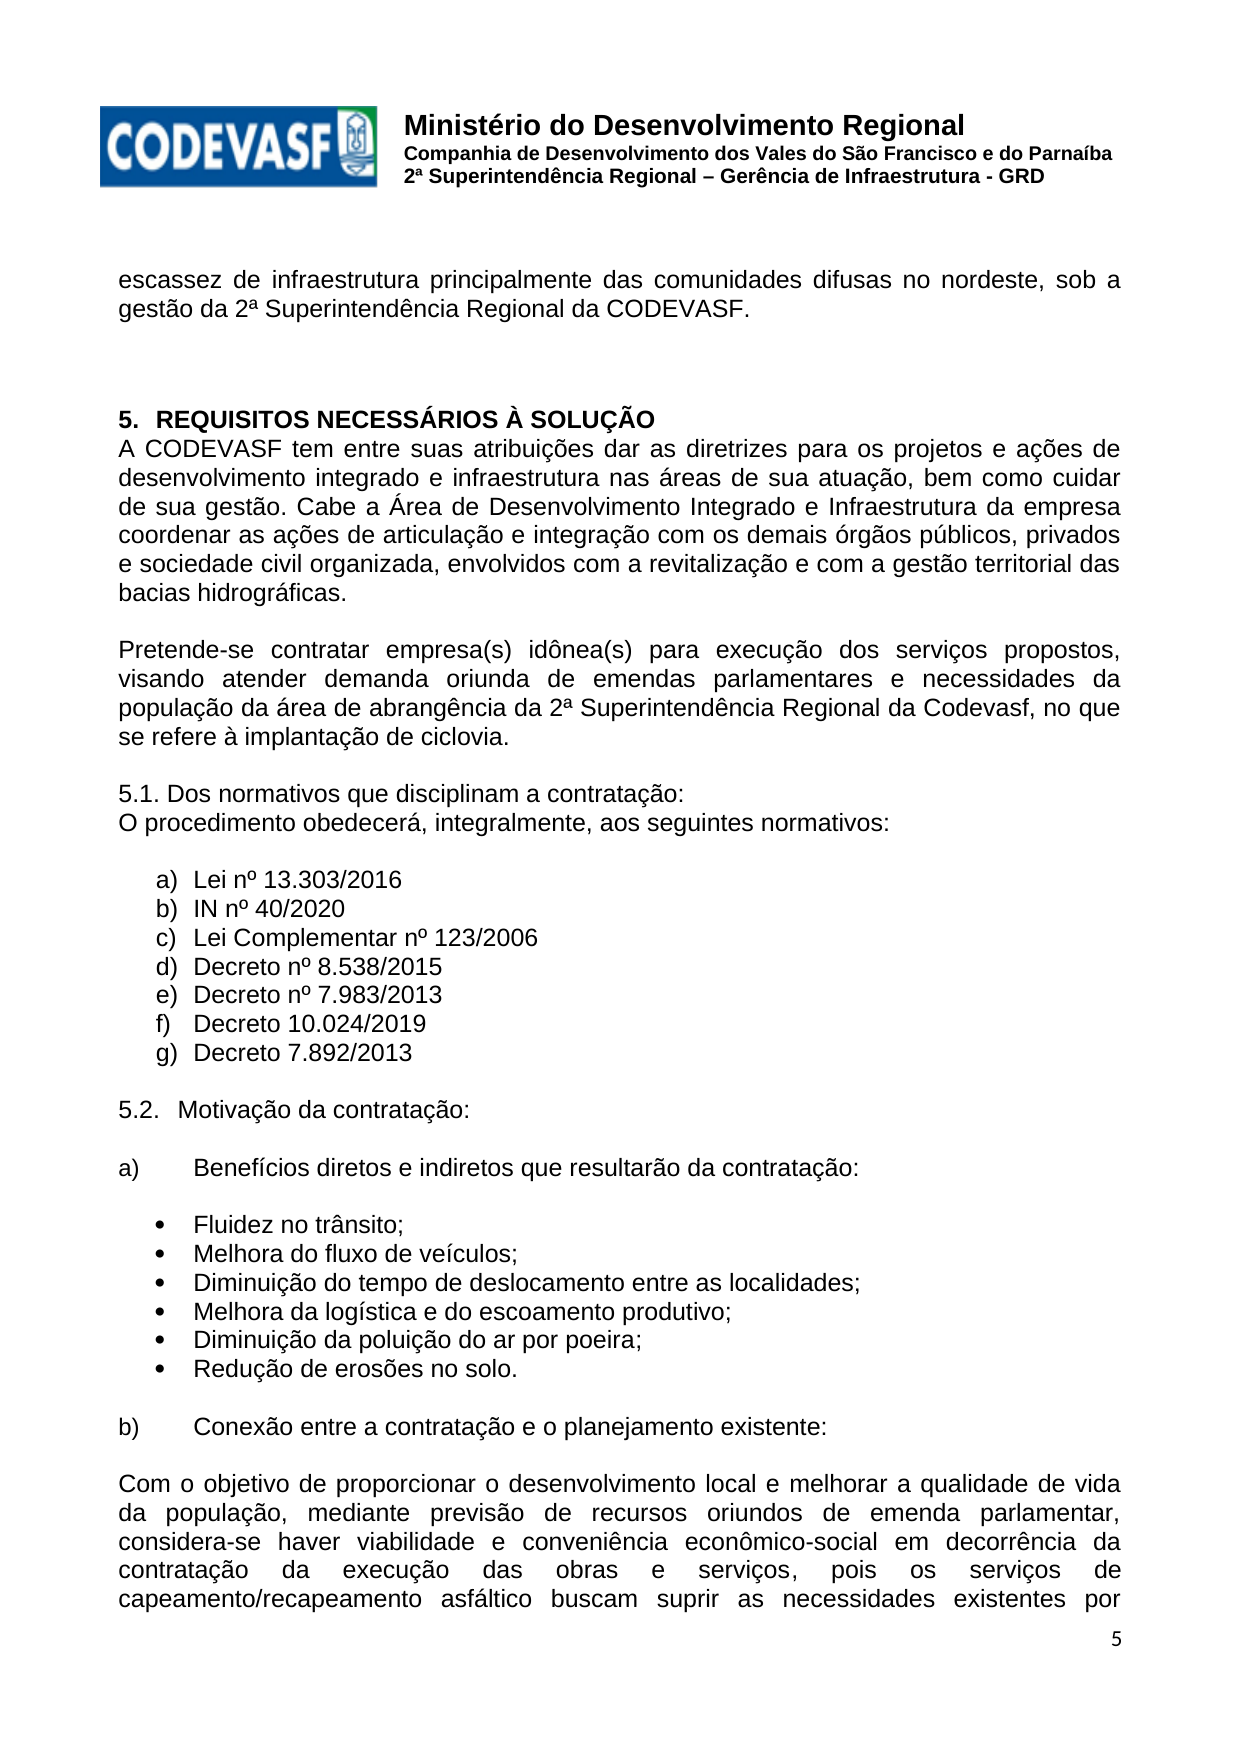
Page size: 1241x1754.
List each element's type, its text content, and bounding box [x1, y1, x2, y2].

list Fluidez no trânsito; [156, 1211, 1122, 1239]
list Decreto 10.024/2019 [156, 1009, 1122, 1038]
list Dos normativos que disciplinam a contratação: [118, 779, 1122, 808]
list Decreto nº 7.983/2013 [156, 981, 1122, 1009]
list Lei Complementar nº 123/2006 [156, 923, 1122, 952]
list Redução de erosões no solo. [156, 1354, 1122, 1383]
list Decreto nº 8.538/2015 [156, 952, 1122, 981]
list Lei nº 13.303/2016 [156, 866, 1122, 894]
list IN nº 40/2020 [156, 894, 1122, 923]
list Diminuição do tempo de deslocamento entre as localidades; [156, 1268, 1122, 1297]
text A CODEVASF tem entre suas atribuições dar as diretrizes para os projetos e ações de desenvolvimento integrado e infraestrutura nas áreas de sua atuação, bem como cuidar de sua gestão. Cabe a Área de Desenvolvimento Integrado e Infraestrutura da empresa coordenar as ações de articulação e integração com os demais órgãos públicos, privados e sociedade civil organizada, envolvidos com a revitalização e com a gestão territorial das bacias hidrográficas. [118, 434, 1122, 607]
text O procedimento obedecerá, integralmente, aos seguintes normativos: [118, 808, 1122, 837]
list Conexão entre a contratação e o planejamento existente: [118, 1412, 1122, 1441]
text Pretende-se contratar empresa(s) idônea(s) para execução dos serviços propostos, visando atender demanda oriunda de emendas parlamentares e necessidades da população da área de abrangência da 2ª Superintendência Regional da Codevasf, no que se refere à implantação de ciclovia. [118, 636, 1122, 751]
list Decreto 7.892/2013 [156, 1038, 1122, 1067]
list Melhora da logística e do escoamento produtivo; [156, 1297, 1122, 1326]
picture [100, 106, 378, 190]
list Diminuição da poluição do ar por poeira; [156, 1326, 1122, 1354]
list Motivação da contratação: [118, 1096, 1122, 1124]
list Benefícios diretos e indiretos que resultarão da contratação: [118, 1153, 1122, 1182]
subtitle REQUISITOS NECESSÁRIOS À SOLUÇÃO [118, 406, 1122, 434]
list Melhora do fluxo de veículos; [156, 1239, 1122, 1268]
